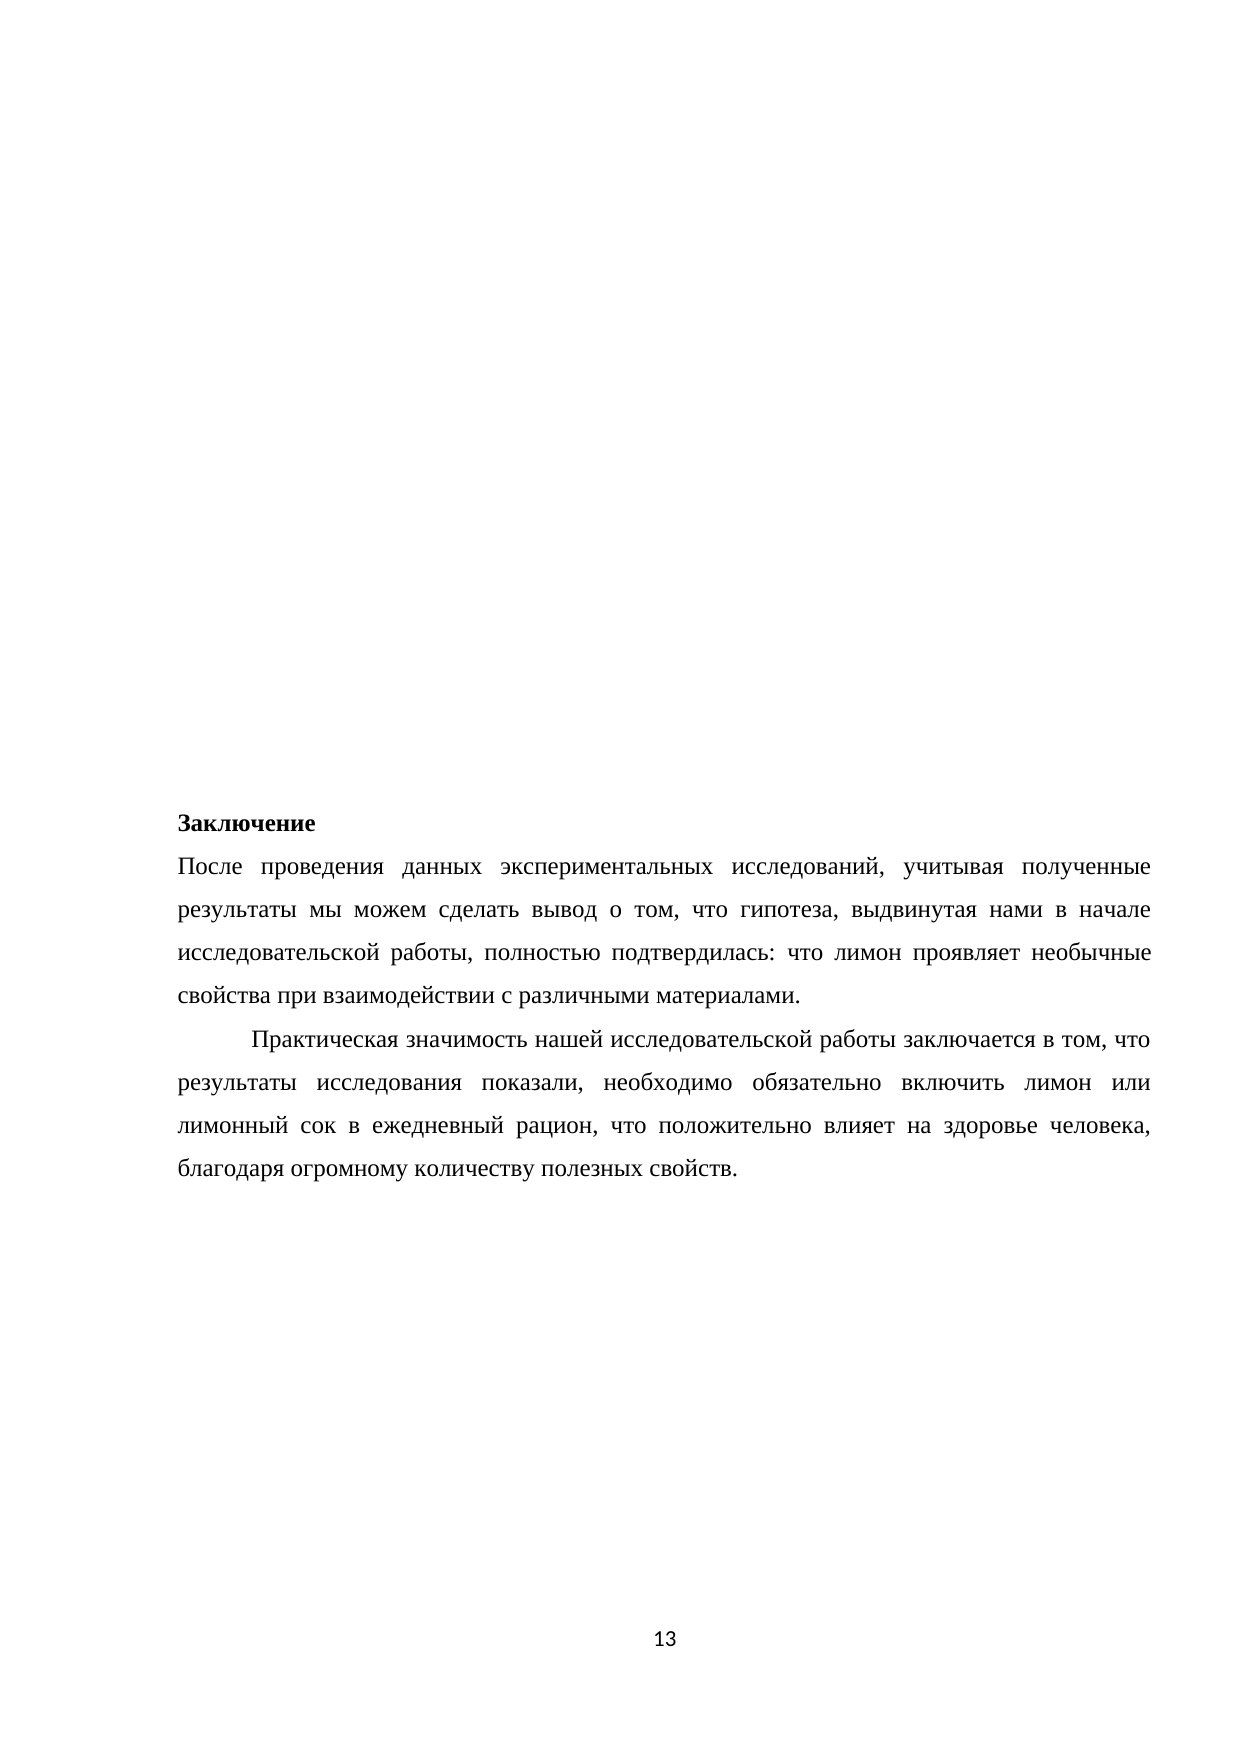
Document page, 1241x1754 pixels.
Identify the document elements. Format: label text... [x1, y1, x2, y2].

text Практическая значимость нашей исследовательской работы заключается в том, что результаты исследования показали, необходимо обязательно включить лимон или лимонный сок в ежедневный рацион, что положительно влияет на здоровье человека, благодаря огромному количеству полезных свойств. [177, 1024, 1152, 1182]
text Заключение [177, 808, 1152, 837]
text После проведения данных экспериментальных исследований, учитывая полученные результаты мы можем сделать вывод о том, что гипотеза, выдвинутая нами в начале исследовательской работы, полностью подтвердилась: что лимон проявляет необычные свойства при взаимодействии с различными материалами. [177, 851, 1152, 1009]
